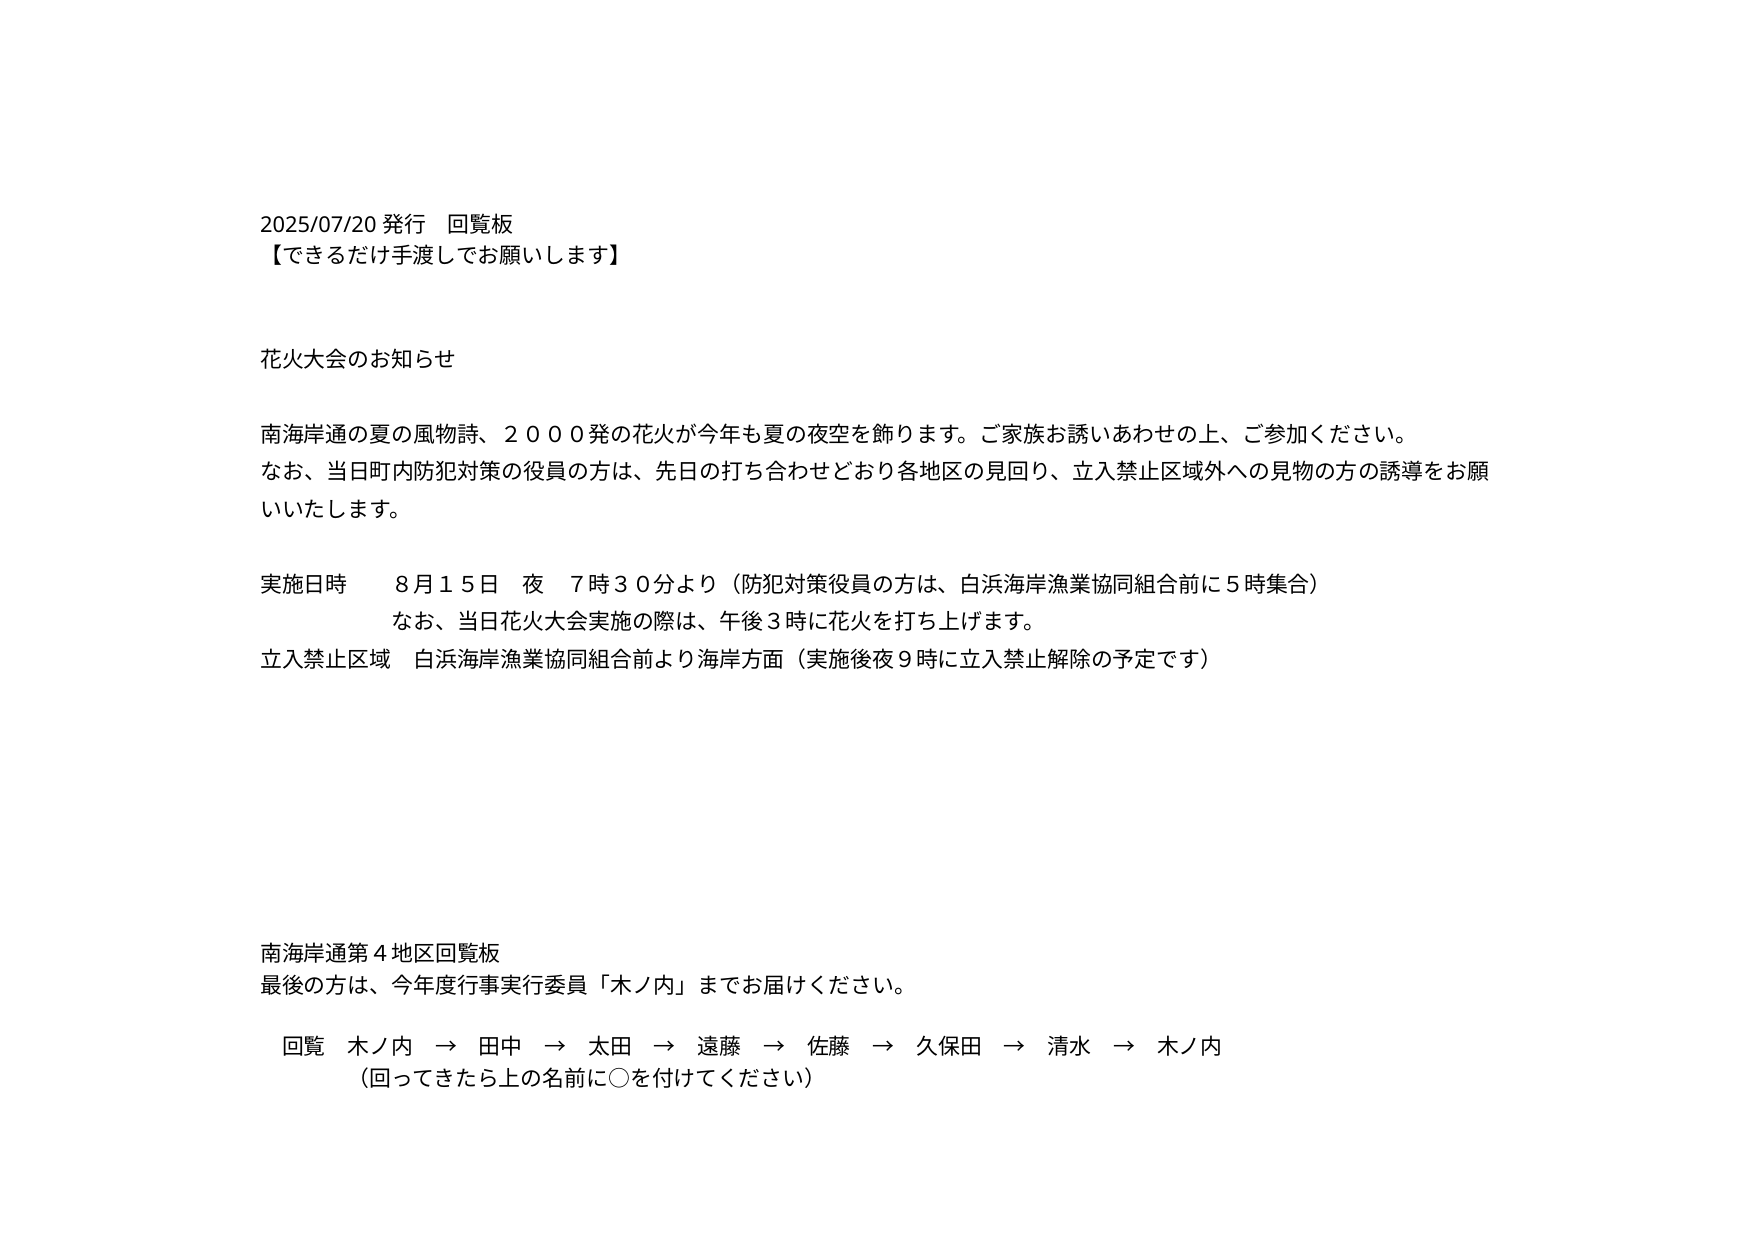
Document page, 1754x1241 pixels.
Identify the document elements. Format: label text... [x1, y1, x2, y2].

text 花火大会のお知らせ [260, 339, 1494, 376]
text 実施日時 ８月１５日 夜 ７時３０分より（防犯対策役員の方は、白浜海岸漁業協同組合前に５時集合） [260, 564, 1494, 601]
text なお、当日町内防犯対策の役員の方は、先日の打ち合わせどおり各地区の見回り、立入禁止区域外への見物の方の誘導をお願いいたします。 [260, 451, 1494, 526]
text 立入禁止区域 白浜海岸漁業協同組合前より海岸方面（実施後夜９時に立入禁止解除の予定です） [260, 639, 1494, 676]
text なお、当日花火大会実施の際は、午後３時に花火を打ち上げます。 [260, 601, 1494, 639]
text 南海岸通の夏の風物詩、２０００発の花火が今年も夏の夜空を飾ります。ご家族お誘いあわせの上、ご参加ください。 [260, 414, 1494, 451]
